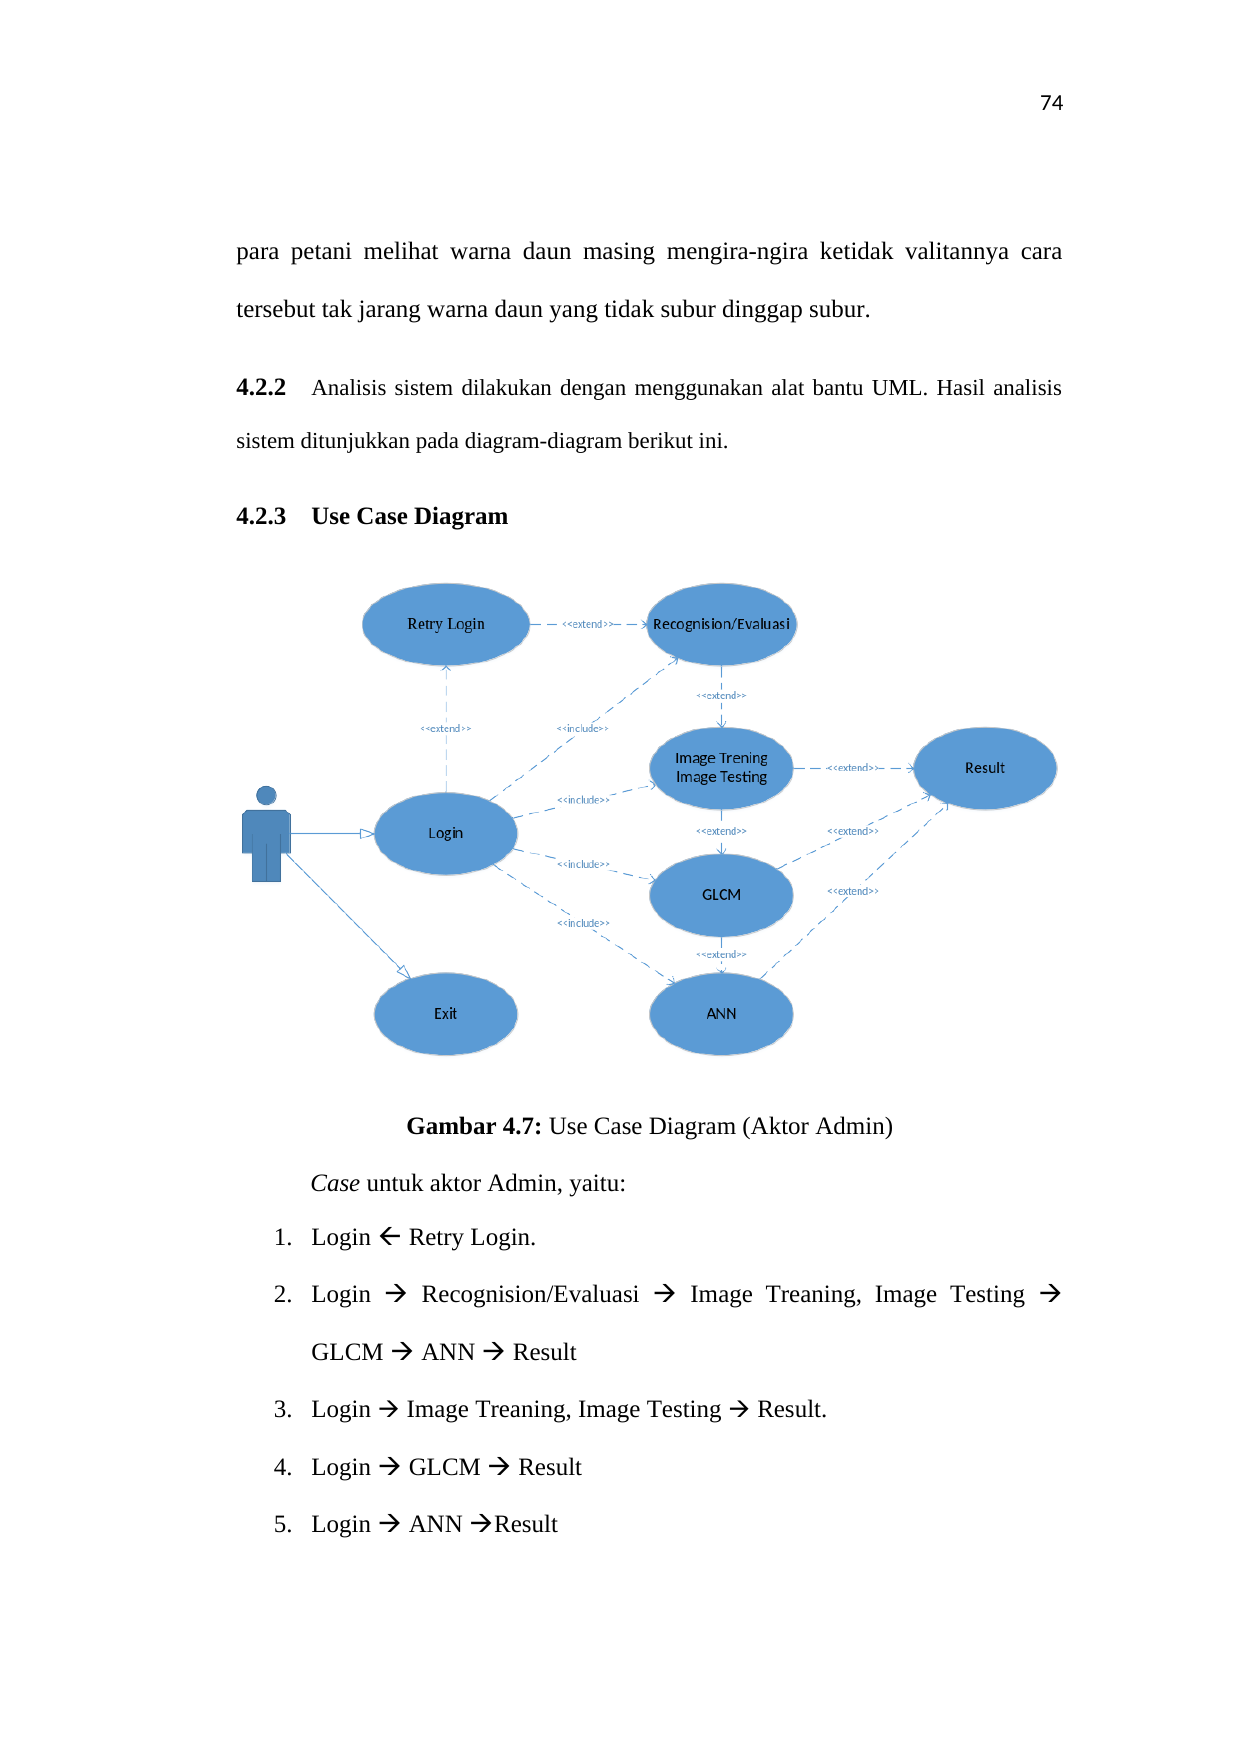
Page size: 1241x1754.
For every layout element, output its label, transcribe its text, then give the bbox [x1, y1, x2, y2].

list Login Retry Login. [274, 1222, 1063, 1251]
text Gambar 4.7: Use Case Diagram (Aktor Admin) [236, 1111, 1063, 1139]
list Login GLCM Result [274, 1452, 1063, 1481]
text Case untuk aktor Admin, yaitu: [236, 1168, 1063, 1197]
text 4.2.2 Analisis sistem dilakukan dengan menggunakan alat bantu UML. Hasil analisis sistem ditunjukkan pada diagram-diagram berikut ini. [236, 372, 1063, 453]
list Login ANN Result [274, 1509, 1063, 1538]
list Use Case Diagram [236, 501, 1063, 529]
list Login Recognision/Evaluasi Image Treaning, Image Testing GLCM ANN Result [274, 1279, 1063, 1366]
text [236, 236, 1063, 322]
list Login Image Treaning, Image Testing Result. [274, 1394, 1063, 1423]
